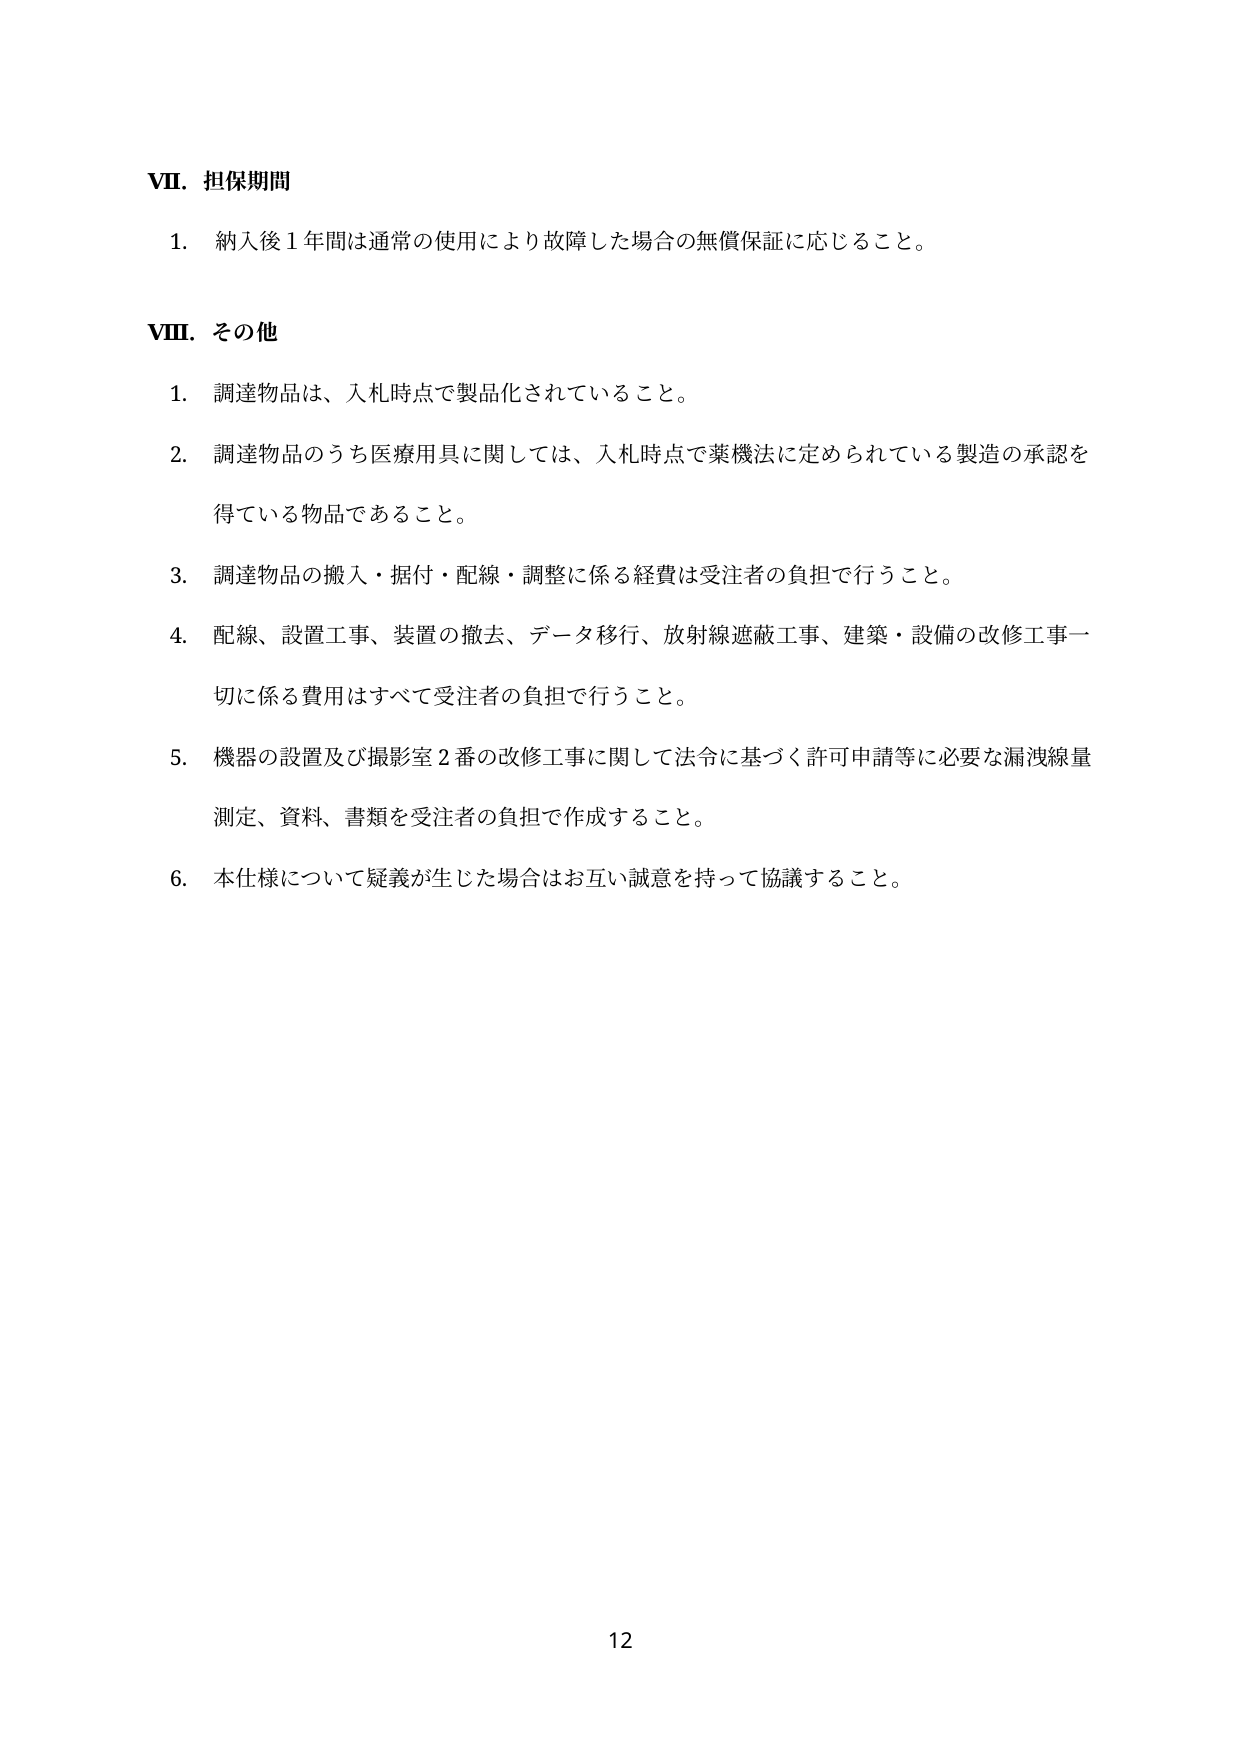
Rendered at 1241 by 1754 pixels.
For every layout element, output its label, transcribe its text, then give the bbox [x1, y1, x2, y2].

list 配線、設置工事、装置の撤去、データ移行、放射線遮蔽工事、建築・設備の改修工事一切に係る費用はすべて受注者の負担で行うこと。 [169, 604, 1092, 725]
list 本仕様について疑義が生じた場合はお互い誠意を持って協議すること。 [169, 847, 1092, 907]
list 調達物品のうち医療用具に関しては、入札時点で薬機法に定められている製造の承認を得ている物品であること。 [169, 422, 1092, 543]
text Ⅷ．その他 [148, 301, 1092, 362]
list 調達物品は、入札時点で製品化されていること。 [169, 362, 1092, 422]
text Ⅶ．担保期間 [148, 149, 1092, 210]
list 調達物品の搬入・据付・配線・調整に係る経費は受注者の負担で行うこと。 [169, 543, 1092, 604]
list 機器の設置及び撮影室2番の改修工事に関して法令に基づく許可申請等に必要な漏洩線量測定、資料、書類を受注者の負担で作成すること。 [169, 725, 1092, 847]
list 納入後１年間は通常の使用により故障した場合の無償保証に応じること。 [169, 210, 1092, 271]
